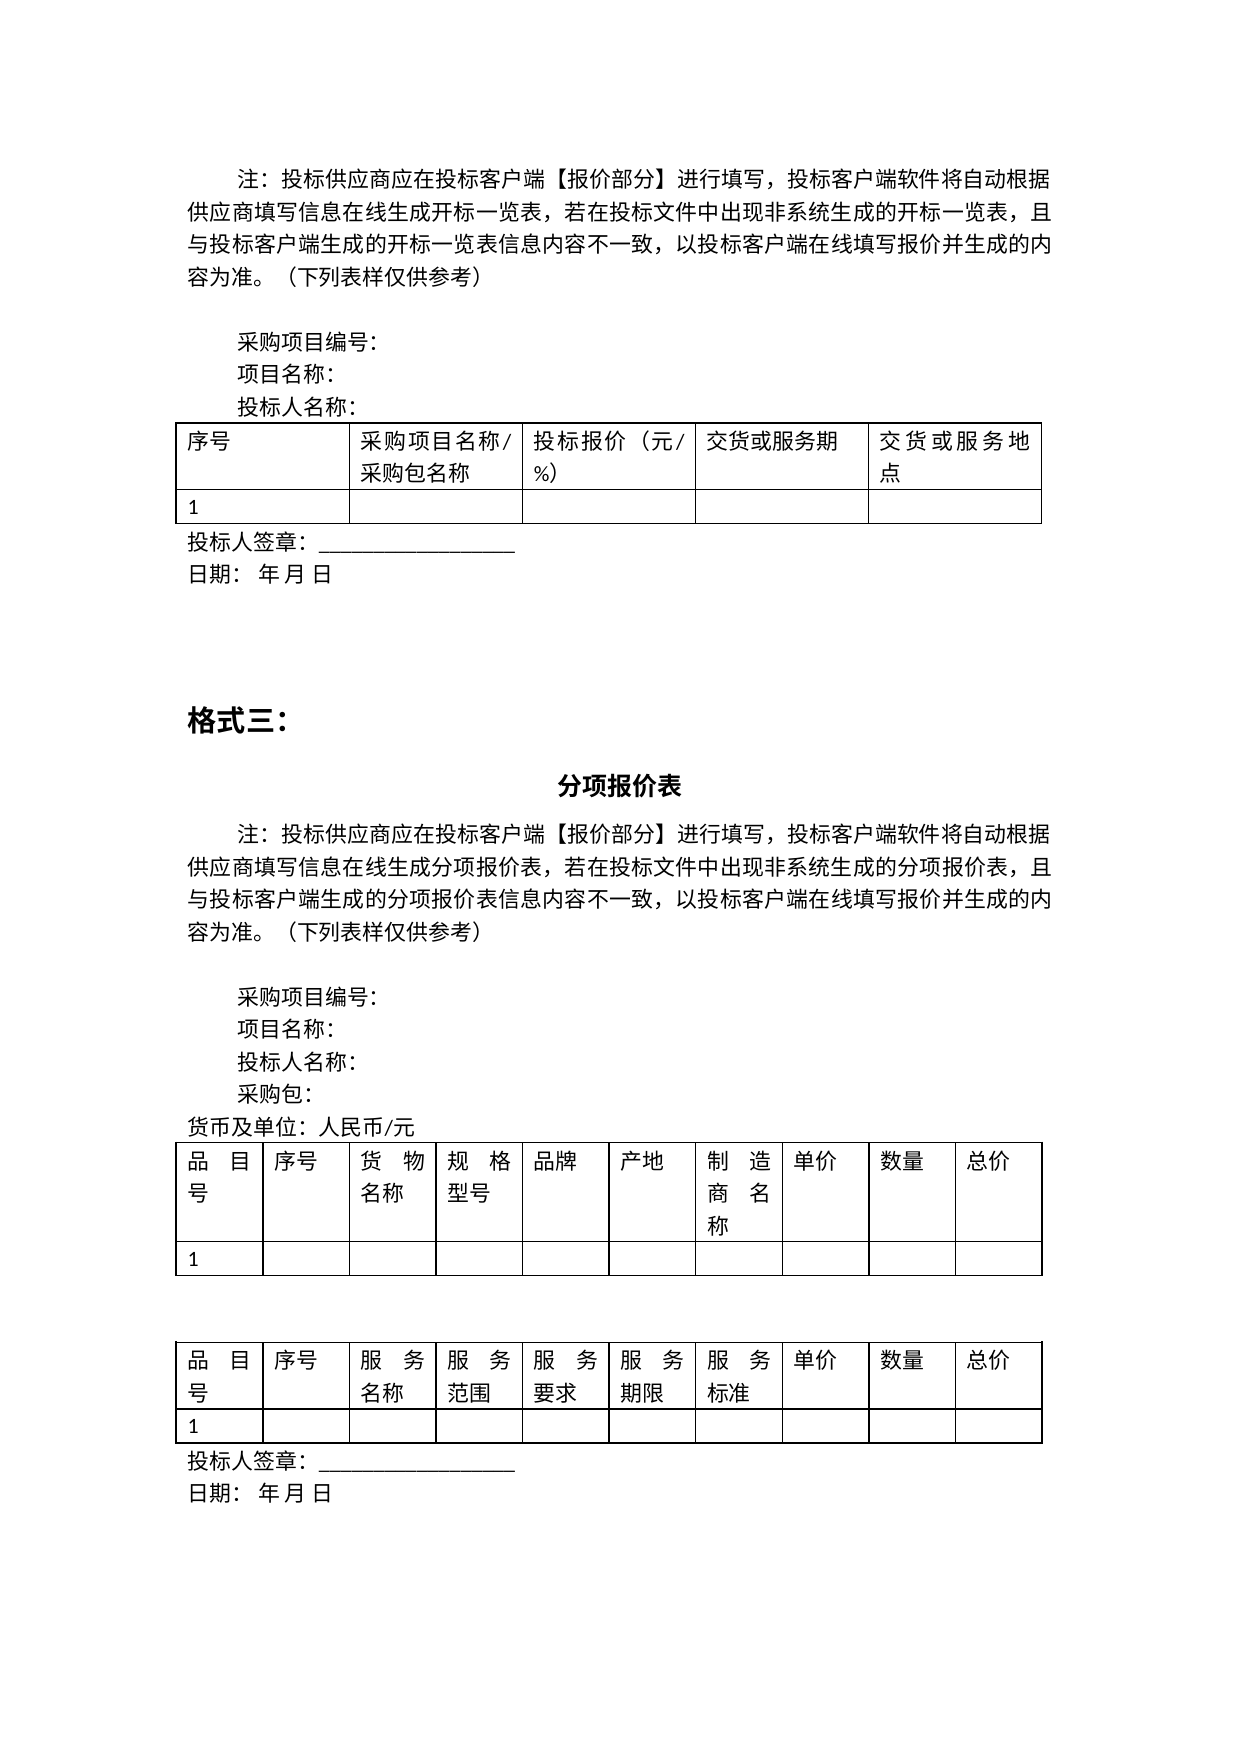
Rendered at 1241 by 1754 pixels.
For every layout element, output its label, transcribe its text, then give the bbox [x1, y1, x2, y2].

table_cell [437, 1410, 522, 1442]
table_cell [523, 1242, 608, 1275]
text 注：投标供应商应在投标客户端【报价部分】进行填写，投标客户端软件将自动根据供应商填写信息在线生成开标一览表，若在投标文件中出现非系统生成的开标一览表，且与投标客户端生成的开标一览表信息内容不一致，以投标客户端在线填写报价并生成的内容为准。（下列表样仅供参考） [187, 162, 1053, 324]
text 投标人签章：__________________ [187, 1443, 1053, 1476]
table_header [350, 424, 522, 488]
text 项目名称： [187, 357, 1053, 389]
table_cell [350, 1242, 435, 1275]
text 采购包： [187, 1077, 1053, 1109]
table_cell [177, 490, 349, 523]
text 投标人签章：__________________ [187, 524, 1053, 557]
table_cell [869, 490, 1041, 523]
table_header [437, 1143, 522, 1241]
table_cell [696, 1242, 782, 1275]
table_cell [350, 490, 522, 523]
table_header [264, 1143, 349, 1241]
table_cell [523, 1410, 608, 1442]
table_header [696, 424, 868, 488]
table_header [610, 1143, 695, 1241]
text 采购项目编号： [187, 979, 1053, 1012]
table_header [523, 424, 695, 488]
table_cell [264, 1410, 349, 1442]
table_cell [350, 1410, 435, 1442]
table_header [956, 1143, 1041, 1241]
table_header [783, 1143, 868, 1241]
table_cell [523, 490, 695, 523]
text 投标人名称： [187, 1044, 1053, 1077]
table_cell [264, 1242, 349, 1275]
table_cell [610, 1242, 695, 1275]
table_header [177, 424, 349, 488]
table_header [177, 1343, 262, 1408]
text 项目名称： [187, 1012, 1053, 1044]
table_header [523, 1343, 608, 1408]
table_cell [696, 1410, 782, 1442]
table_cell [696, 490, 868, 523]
text 采购项目编号： [187, 324, 1053, 357]
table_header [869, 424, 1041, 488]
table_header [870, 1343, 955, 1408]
text 投标人名称： [187, 389, 1053, 422]
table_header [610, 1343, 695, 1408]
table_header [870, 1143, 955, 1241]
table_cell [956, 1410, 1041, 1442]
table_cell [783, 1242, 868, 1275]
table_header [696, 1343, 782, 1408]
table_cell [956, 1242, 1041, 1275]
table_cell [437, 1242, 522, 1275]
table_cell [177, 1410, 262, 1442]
text 分项报价表 [187, 752, 1053, 817]
text 注：投标供应商应在投标客户端【报价部分】进行填写，投标客户端软件将自动根据供应商填写信息在线生成分项报价表，若在投标文件中出现非系统生成的分项报价表，且与投标客户端生成的分项报价表信息内容不一致，以投标客户端在线填写报价并生成的内容为准。（下列表样仅供参考） [187, 817, 1053, 979]
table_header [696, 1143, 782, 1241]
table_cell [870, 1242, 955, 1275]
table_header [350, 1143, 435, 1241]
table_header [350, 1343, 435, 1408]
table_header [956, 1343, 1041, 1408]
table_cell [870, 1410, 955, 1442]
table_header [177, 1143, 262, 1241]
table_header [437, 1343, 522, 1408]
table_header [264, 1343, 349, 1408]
text 日期： 年 月 日 [187, 557, 1053, 589]
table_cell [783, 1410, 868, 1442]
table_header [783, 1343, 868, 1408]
text 日期： 年 月 日 [187, 1476, 1053, 1508]
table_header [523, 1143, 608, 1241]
text 货币及单位：人民币/元 [187, 1109, 1053, 1142]
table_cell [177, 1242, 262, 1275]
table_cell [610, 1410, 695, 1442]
text 格式三： [187, 687, 1053, 752]
